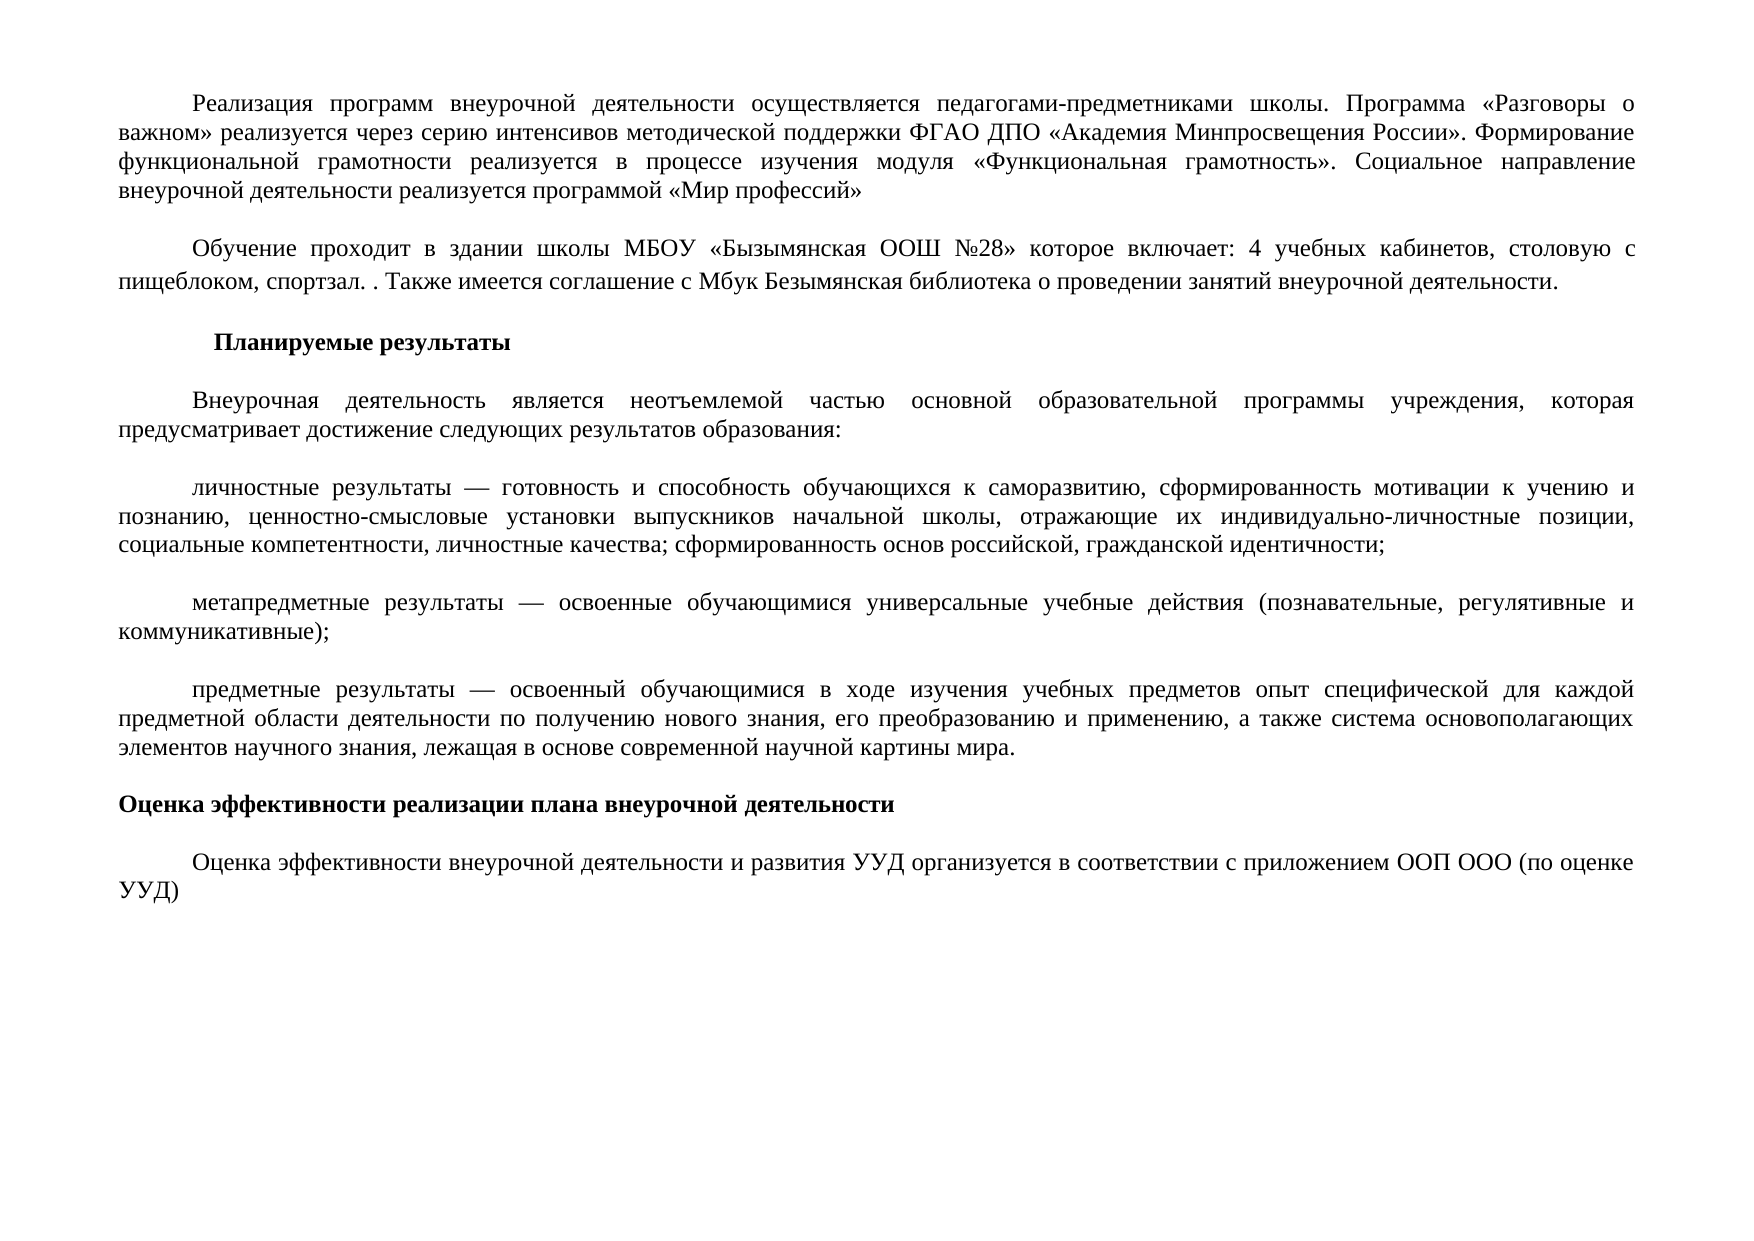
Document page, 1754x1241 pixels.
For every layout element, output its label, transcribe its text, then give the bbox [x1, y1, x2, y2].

text личностные результаты — готовность и способность обучающихся к саморазвитию, сформированность мотивации к учению и познанию, ценностно-смысловые установки выпускников начальной школы, отражающие их индивидуально-личностные позиции, социальные компетентности, личностные качества; сформированность основ российской, гражданской идентичности; [118, 472, 1636, 558]
text Планируемые результаты [125, 327, 1636, 356]
text Оценка эффективности реализации плана внеурочной деятельности [118, 789, 1620, 818]
text Обучение проходит в здании школы МБОУ «Бызымянская ООШ №28» которое включает: 4 учебных кабинетов, столовую с пищеблоком, спортзал. . Также имеется соглашение с Мбук Безымянская библиотека о проведении занятий внеурочной деятельности. [118, 233, 1636, 294]
text метапредметные результаты — освоенные обучающимися универсальные учебные действия (познавательные, регулятивные и коммуникативные); [118, 587, 1636, 645]
text Реализация программ внеурочной деятельности осуществляется педагогами-предметниками школы. Программа «Разговоры о важном» реализуется через серию интенсивов методической поддержки ФГАО ДПО «Академия Минпросвещения России». Формирование функциональной грамотности реализуется в процессе изучения модуля «Функциональная грамотность». Социальное направление внеурочной деятельности реализуется программой «Мир профессий» [118, 88, 1636, 203]
text предметные результаты — освоенный обучающимися в ходе изучения учебных предметов опыт специфической для каждой предметной области деятельности по получению нового знания, его преобразованию и применению, а также система основополагающих элементов научного знания, лежащая в основе современной научной картины мира. [118, 674, 1636, 760]
text Внеурочная деятельность является неотъемлемой частью основной образовательной программы учреждения, которая предусматривает достижение следующих результатов образования: [118, 385, 1636, 443]
text Оценка эффективности внеурочной деятельности и развития УУД организуется в соответствии с приложением ООП ООО (по оценке УУД) [118, 847, 1636, 904]
